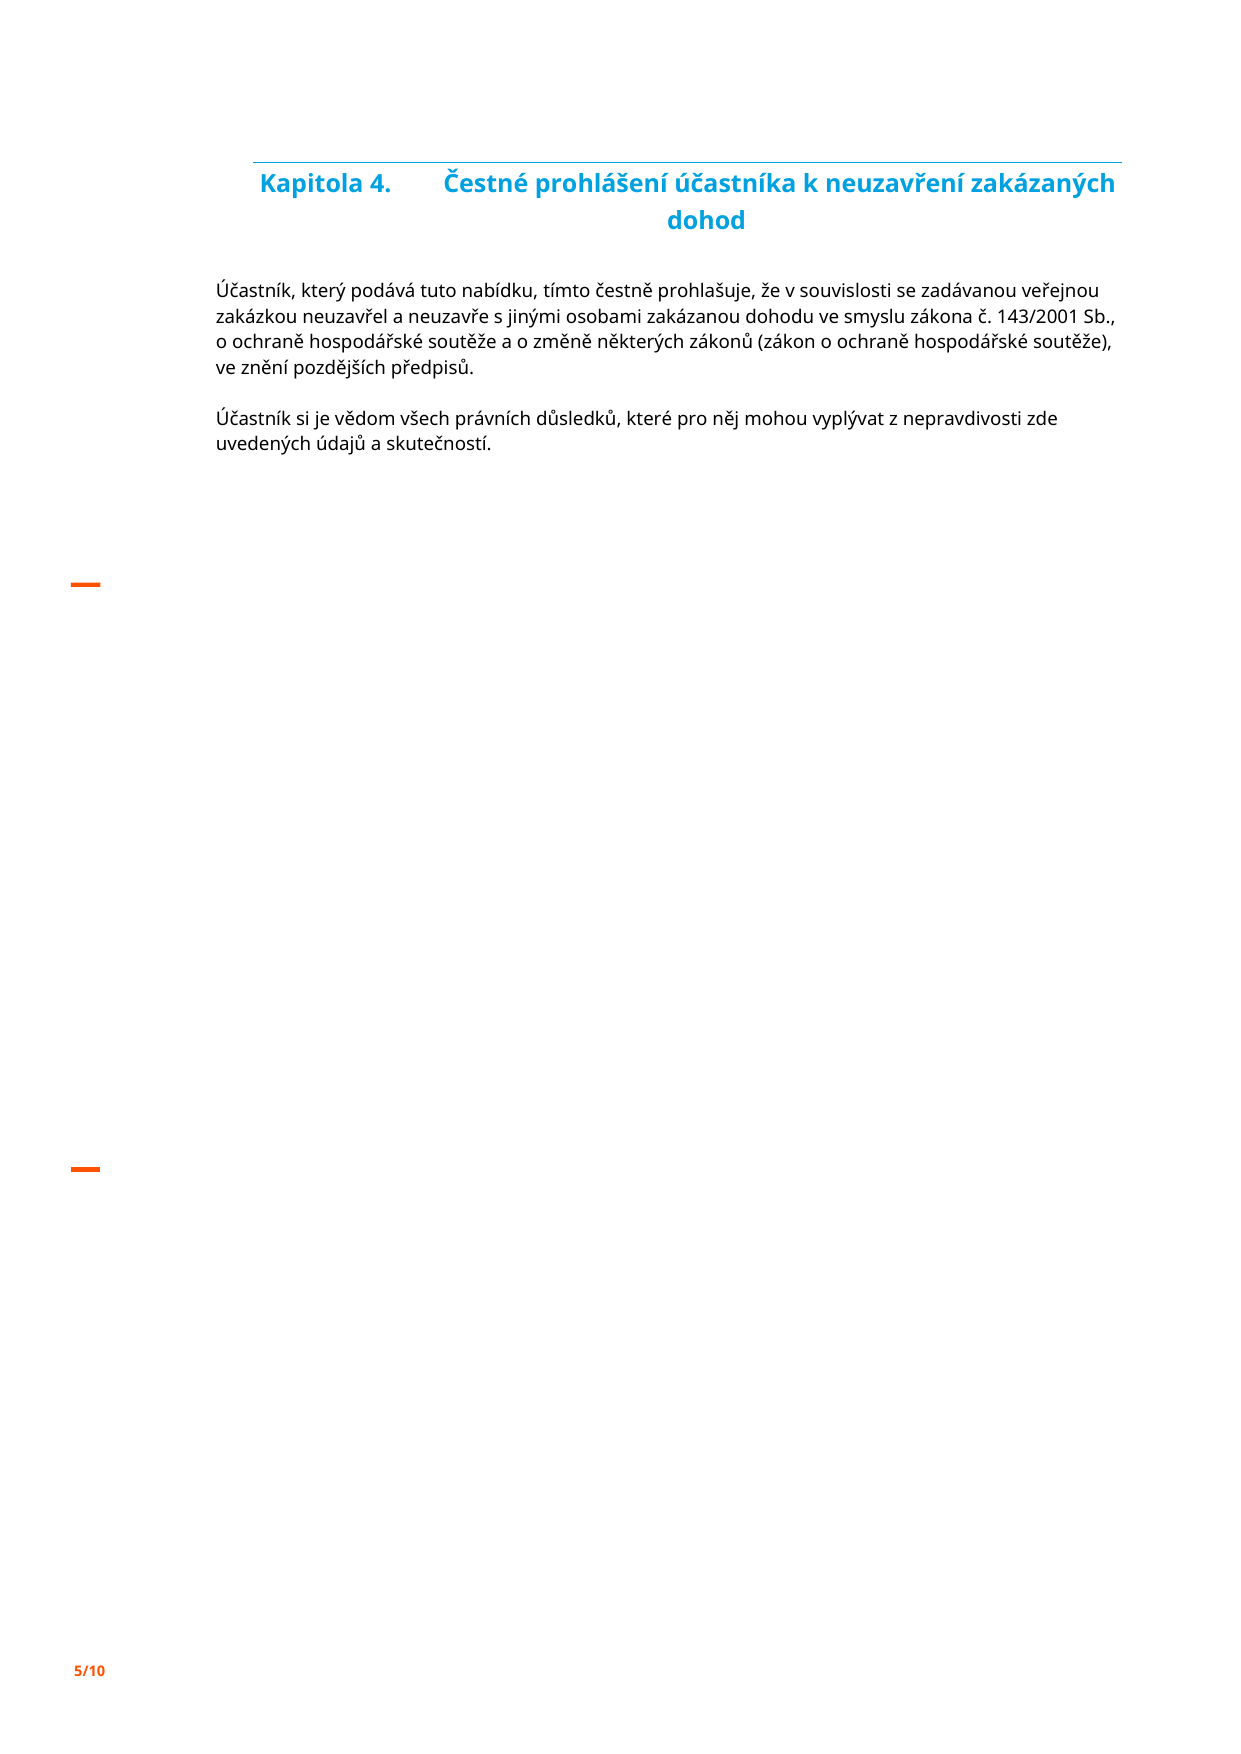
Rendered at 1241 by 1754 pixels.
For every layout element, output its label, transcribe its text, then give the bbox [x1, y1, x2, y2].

subtitle Čestné prohlášení účastníka k neuzavření zakázaných dohod [253, 163, 1122, 237]
text Účastník si je vědom všech právních důsledků, které pro něj mohou vyplývat z nepravdivosti zde uvedených údajů a skutečností. [216, 405, 1122, 456]
text Účastník, který podává tuto nabídku, tímto čestně prohlašuje, že v souvislosti se zadávanou veřejnou zakázkou neuzavřel a neuzavře s jinými osobami zakázanou dohodu ve smyslu zákona č. 143/2001 Sb., o ochraně hospodářské soutěže a o změně některých zákonů (zákon o ochraně hospodářské soutěže), ve znění pozdějších předpisů. [216, 278, 1122, 380]
